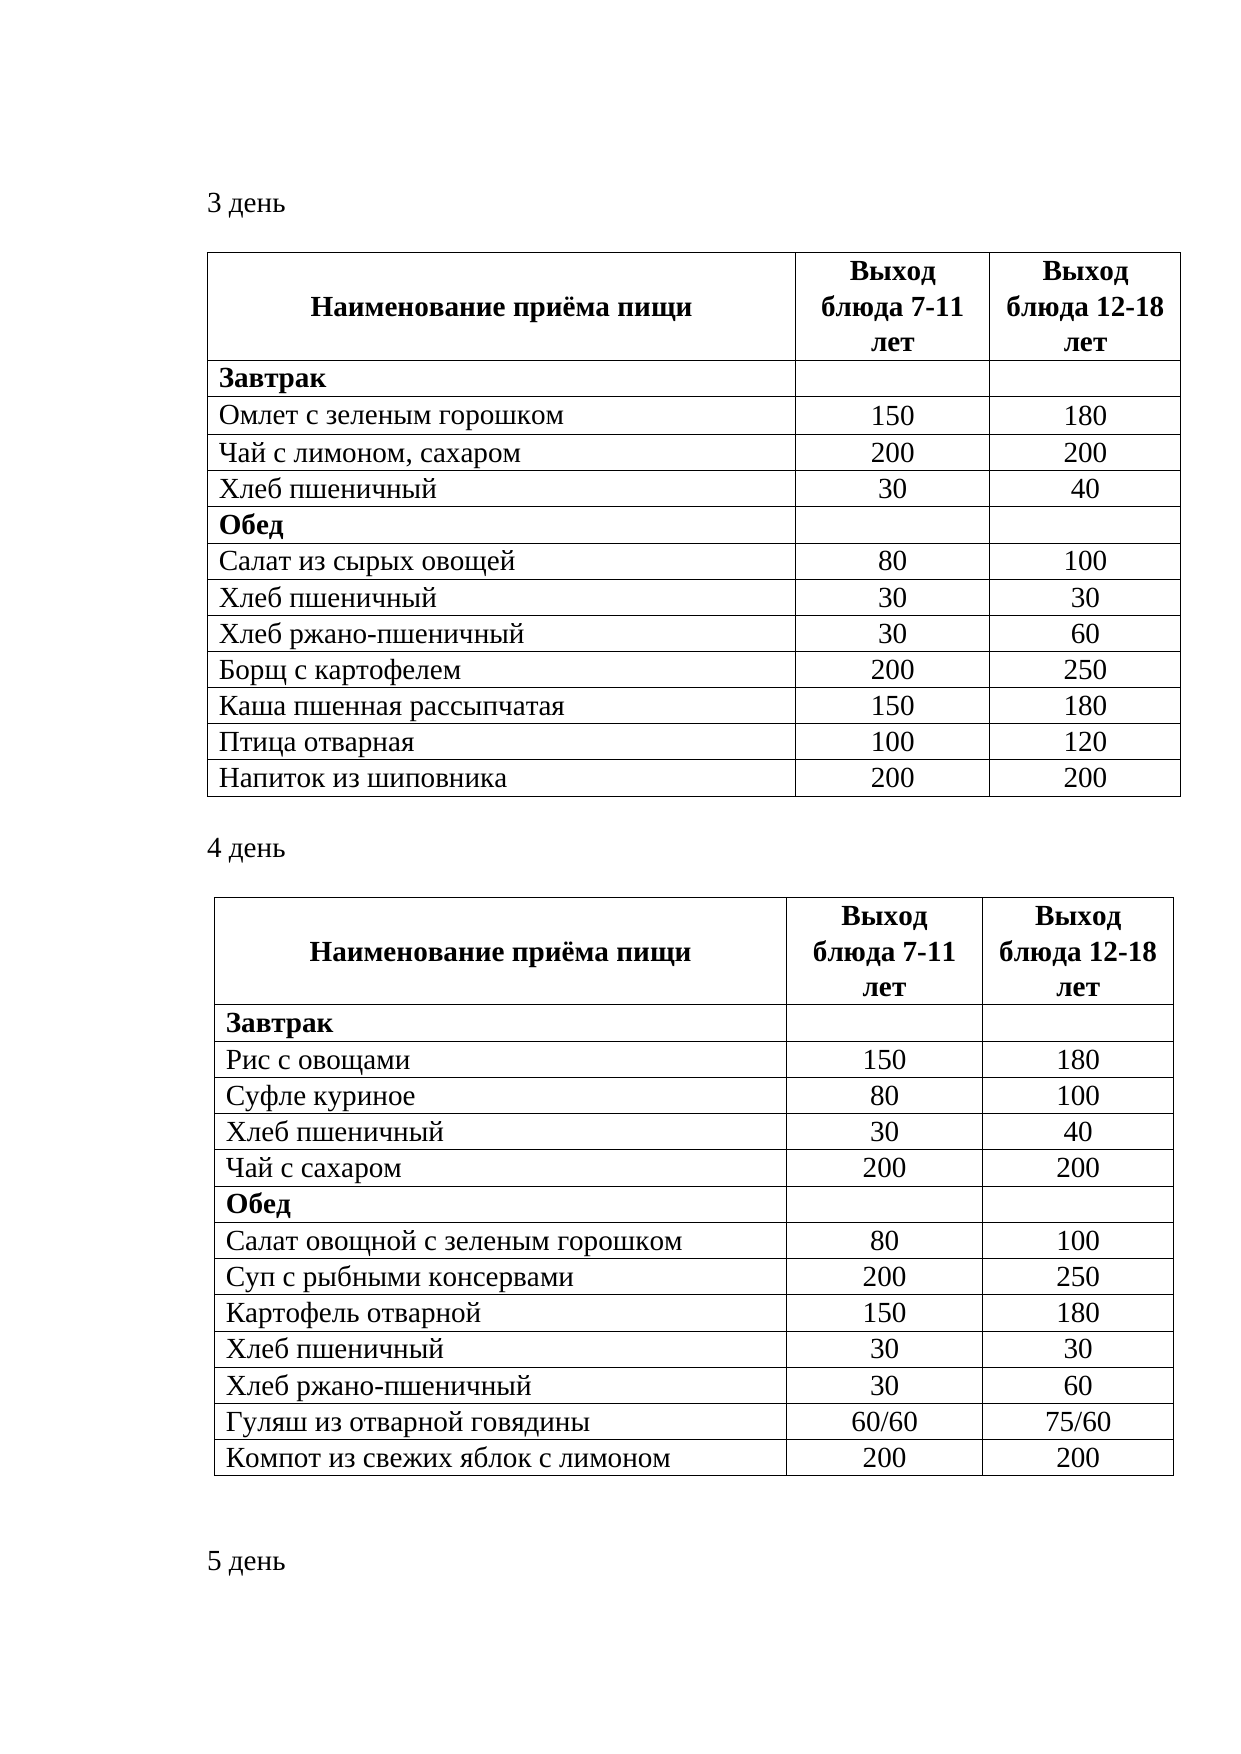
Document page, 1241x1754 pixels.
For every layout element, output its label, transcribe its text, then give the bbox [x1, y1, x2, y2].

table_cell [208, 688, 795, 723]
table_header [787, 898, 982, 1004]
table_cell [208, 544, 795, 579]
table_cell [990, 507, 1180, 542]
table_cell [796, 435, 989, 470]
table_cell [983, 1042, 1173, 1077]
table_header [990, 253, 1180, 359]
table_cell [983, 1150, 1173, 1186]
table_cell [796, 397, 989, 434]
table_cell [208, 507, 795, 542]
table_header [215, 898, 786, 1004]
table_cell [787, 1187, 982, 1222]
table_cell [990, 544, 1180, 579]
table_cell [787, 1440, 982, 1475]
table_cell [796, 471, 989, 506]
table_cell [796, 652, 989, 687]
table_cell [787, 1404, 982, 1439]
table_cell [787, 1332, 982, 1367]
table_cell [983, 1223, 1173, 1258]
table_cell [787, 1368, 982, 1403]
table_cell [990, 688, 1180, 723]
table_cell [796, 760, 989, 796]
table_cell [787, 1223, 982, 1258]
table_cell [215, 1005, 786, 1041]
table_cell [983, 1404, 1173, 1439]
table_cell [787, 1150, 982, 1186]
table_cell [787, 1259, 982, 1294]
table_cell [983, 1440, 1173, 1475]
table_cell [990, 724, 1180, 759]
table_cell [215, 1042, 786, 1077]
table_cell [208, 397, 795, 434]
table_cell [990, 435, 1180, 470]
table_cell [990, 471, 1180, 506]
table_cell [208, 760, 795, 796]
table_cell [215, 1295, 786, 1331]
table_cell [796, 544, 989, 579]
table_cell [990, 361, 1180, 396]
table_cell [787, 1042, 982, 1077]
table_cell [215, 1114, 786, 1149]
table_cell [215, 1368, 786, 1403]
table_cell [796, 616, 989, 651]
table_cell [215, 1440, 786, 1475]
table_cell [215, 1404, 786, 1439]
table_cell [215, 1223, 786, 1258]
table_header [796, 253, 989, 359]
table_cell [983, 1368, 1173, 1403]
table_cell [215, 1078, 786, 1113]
text 4 день [207, 830, 1181, 864]
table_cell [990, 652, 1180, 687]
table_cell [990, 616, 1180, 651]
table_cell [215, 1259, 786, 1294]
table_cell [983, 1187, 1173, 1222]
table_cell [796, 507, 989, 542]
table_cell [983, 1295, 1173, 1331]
text 3 день [207, 185, 1181, 219]
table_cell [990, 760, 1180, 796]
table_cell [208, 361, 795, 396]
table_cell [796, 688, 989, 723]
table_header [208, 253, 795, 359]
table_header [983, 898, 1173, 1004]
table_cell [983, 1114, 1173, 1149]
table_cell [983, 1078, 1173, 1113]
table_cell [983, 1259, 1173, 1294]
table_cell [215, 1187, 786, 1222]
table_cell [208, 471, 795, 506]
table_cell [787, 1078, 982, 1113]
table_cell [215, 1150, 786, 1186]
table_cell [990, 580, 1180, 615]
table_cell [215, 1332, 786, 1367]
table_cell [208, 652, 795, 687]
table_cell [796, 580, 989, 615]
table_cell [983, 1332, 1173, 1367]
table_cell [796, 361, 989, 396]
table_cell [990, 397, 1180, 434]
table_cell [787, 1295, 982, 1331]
text 5 день [207, 1543, 1181, 1577]
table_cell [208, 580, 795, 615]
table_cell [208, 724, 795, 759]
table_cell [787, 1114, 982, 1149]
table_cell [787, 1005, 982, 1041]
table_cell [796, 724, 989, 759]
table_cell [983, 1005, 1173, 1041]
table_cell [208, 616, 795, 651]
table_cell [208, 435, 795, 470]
